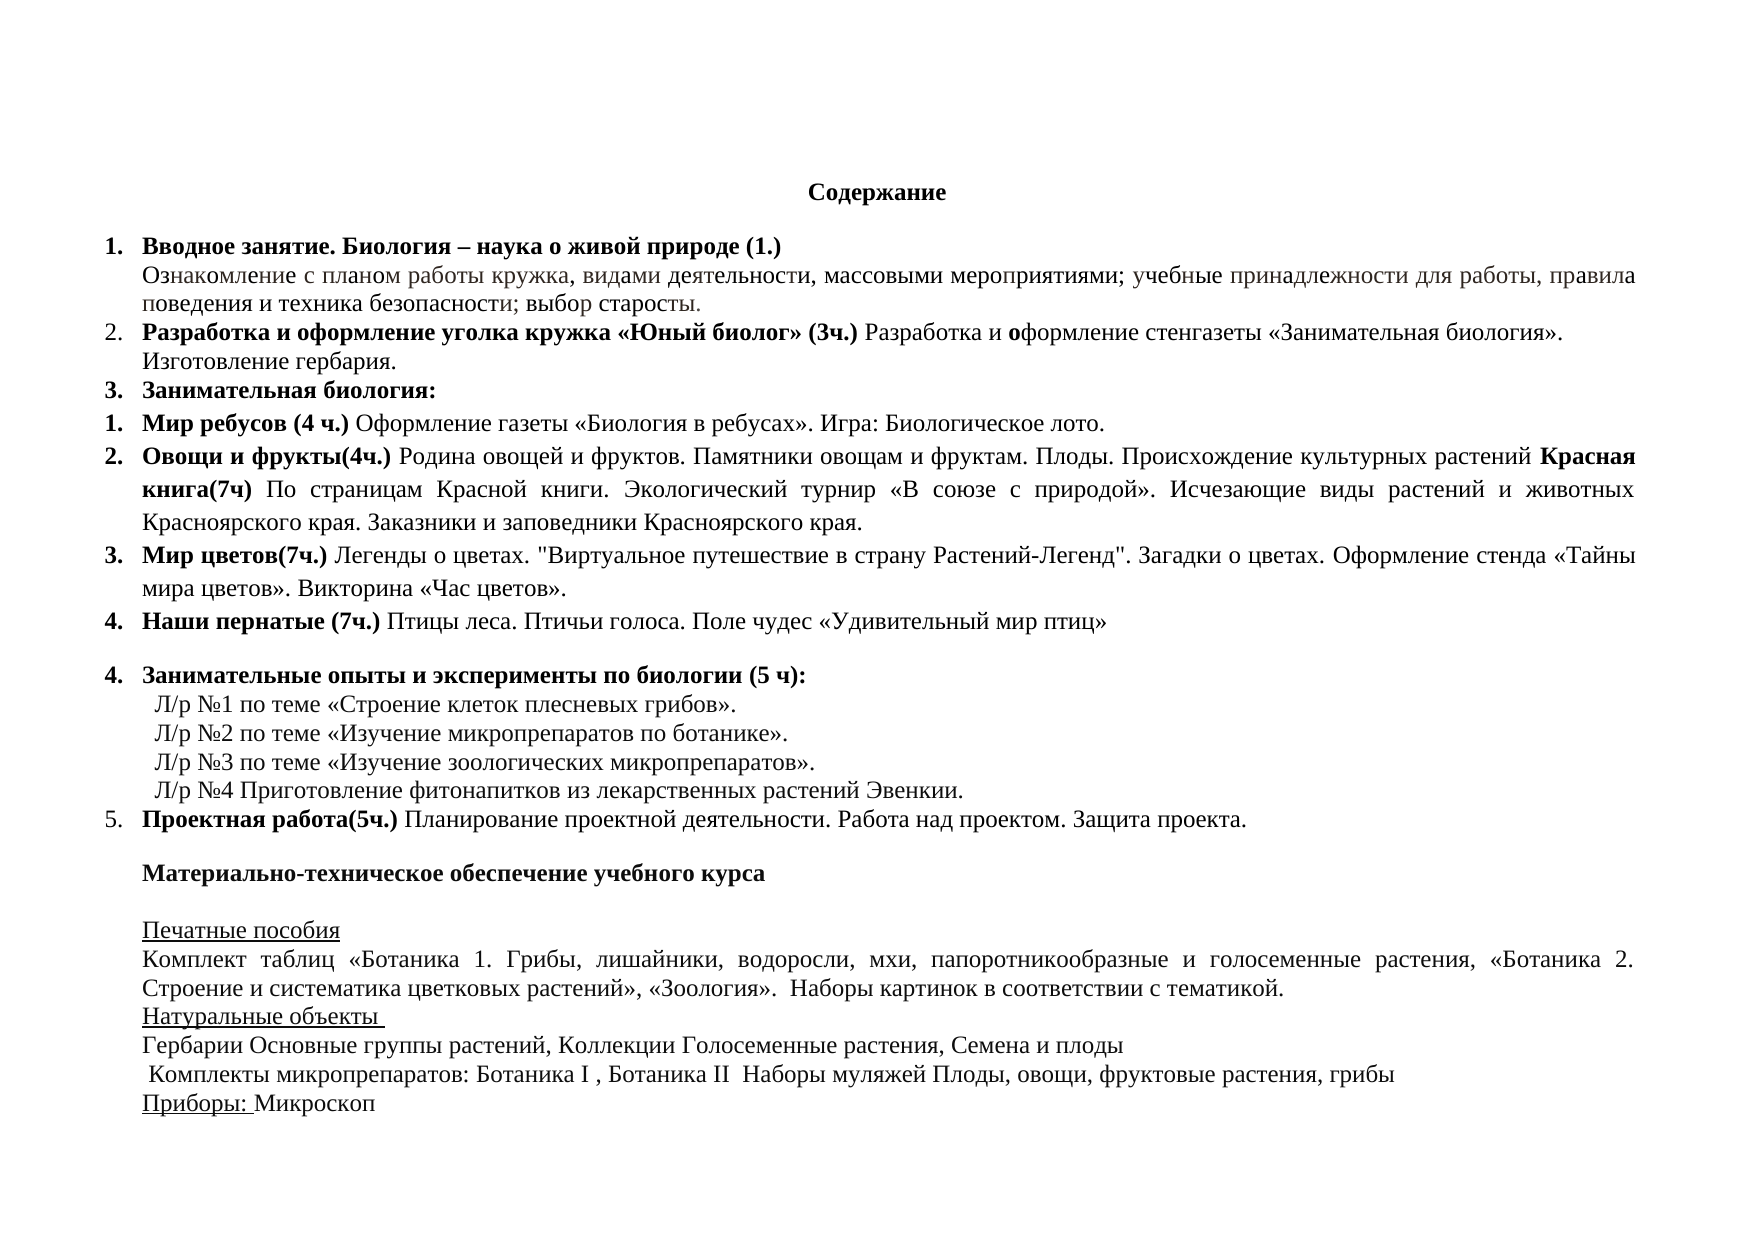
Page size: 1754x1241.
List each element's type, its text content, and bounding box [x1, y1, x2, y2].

list Занимательная биология: [104, 375, 1636, 404]
list Наши пернатые (7ч.) Птицы леса. Птичьи голоса. Поле чудес «Удивительный мир птиц» [104, 606, 1636, 635]
list Овощи и фрукты(4ч.) Родина овощей и фруктов. Памятники овощам и фруктам. Плоды. Происхождение культурных растений Красная книга(7ч) По страницам Красной книги. Экологический турнир «В союзе с природой». Исчезающие виды растений и животных Красноярского края. Заказники и заповедники Красноярского края. [104, 441, 1636, 536]
text Изготовление гербария. [142, 346, 1636, 375]
text Л/р №4 Приготовление фитонапитков из лекарственных растений Эвенкии. [142, 775, 1636, 804]
text Л/р №1 по теме «Строение клеток плесневых грибов». [142, 689, 1636, 718]
list Вводное занятие. Биология – наука о живой природе (1.) [104, 231, 1636, 260]
text Натуральные объекты [142, 1001, 1636, 1030]
text Комплект таблиц «Ботаника 1. Грибы, лишайники, водоросли, мхи, папоротникообразные и голосеменные растения, «Ботаника 2. Строение и систематика цветковых растений», «Зоология». Наборы картинок в соответствии с тематикой. [142, 944, 1636, 1001]
text Ознакомление с планом работы кружка, видами деятельности, массовыми мероприятиями; учебные принадлежности для работы, правила поведения и техника безопасности; выбор старосты. [142, 260, 1636, 317]
text Гербарии Основные группы растений, Коллекции Голосеменные растения, Семена и плоды [142, 1030, 1636, 1059]
list Занимательные опыты и эксперименты по биологии (5 ч): [104, 660, 1636, 689]
text Материально-техническое обеспечение учебного курса [142, 858, 1636, 887]
text Приборы: Микроскоп [142, 1088, 1636, 1116]
list Разработка и оформление уголка кружка «Юный биолог» (3ч.) Разработка и оформление стенгазеты «Занимательная биология». [104, 317, 1636, 346]
text Комплекты микропрепаратов: Ботаника I , Ботаника II Наборы муляжей Плоды, овощи, фруктовые растения, грибы [142, 1059, 1636, 1088]
list Проектная работа(5ч.) Планирование проектной деятельности. Работа над проектом. Защита проекта. [104, 804, 1636, 833]
text Л/р №3 по теме «Изучение зоологических микропрепаратов». [142, 747, 1636, 775]
text Печатные пособия [142, 915, 1636, 944]
text Л/р №2 по теме «Изучение микропрепаратов по ботанике». [142, 718, 1636, 747]
list Мир ребусов (4 ч.) Оформление газеты «Биология в ребусах». Игра: Биологическое лото. [104, 408, 1636, 437]
text Содержание [118, 177, 1636, 206]
list Мир цветов(7ч.) Легенды о цветах. "Виртуальное путешествие в страну Растений-Легенд". Загадки о цветах. Оформление стенда «Тайны мира цветов». Викторина «Час цветов». [104, 540, 1636, 602]
